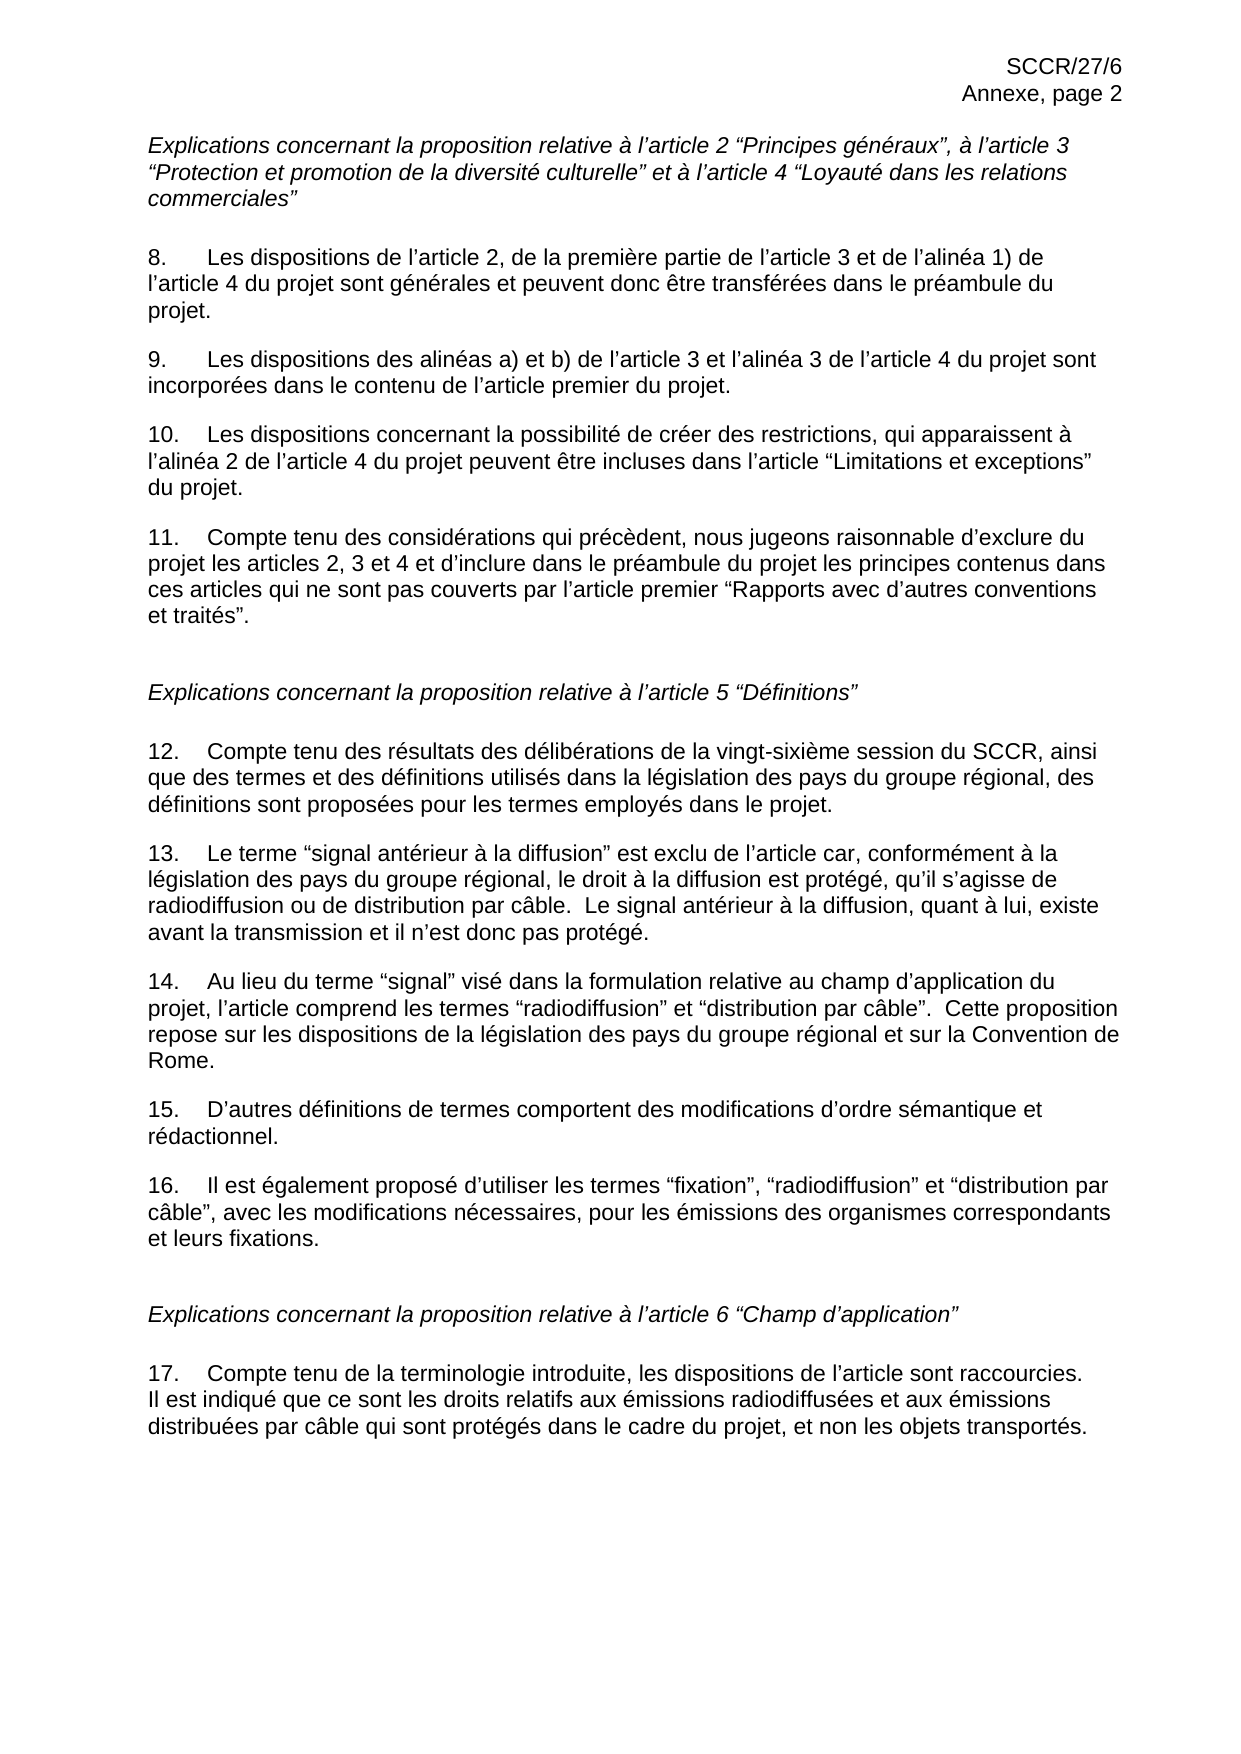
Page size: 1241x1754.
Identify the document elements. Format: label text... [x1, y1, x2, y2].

text Compte tenu de la terminologie introduite, les dispositions de l’article sont raccourcies. Il est indiqué que ce sont les droits relatifs aux émissions radiodiffusées et aux émissions distribuées par câble qui sont protégés dans le cadre du projet, et non les objets transportés. [148, 1360, 1122, 1439]
text Les dispositions des alinéas a) et b) de l’article 3 et l’alinéa 3 de l’article 4 du projet sont incorporées dans le contenu de l’article premier du projet. [148, 346, 1122, 398]
text D’autres définitions de termes comportent des modifications d’ordre sémantique et rédactionnel. [148, 1096, 1122, 1149]
text Compte tenu des considérations qui précèdent, nous jugeons raisonnable d’exclure du projet les articles 2, 3 et 4 et d’inclure dans le préambule du projet les principes contenus dans ces articles qui ne sont pas couverts par l’article premier “Rapports avec d’autres conventions et traités”. [148, 523, 1122, 629]
text Les dispositions de l’article 2, de la première partie de l’article 3 et de l’alinéa 1) de l’article 4 du projet sont générales et peuvent donc être transférées dans le préambule du projet. [148, 244, 1122, 323]
subtitle Explications concernant la proposition relative à l’article 6 “Champ d’application” [148, 1301, 1122, 1327]
text Au lieu du terme “signal” visé dans la formulation relative au champ d’application du projet, l’article comprend les termes “radiodiffusion” et “distribution par câble”. Cette proposition repose sur les dispositions de la législation des pays du groupe régional et sur la Convention de Rome. [148, 968, 1122, 1073]
text Compte tenu des résultats des délibérations de la vingt-sixième session du SCCR, ainsi que des termes et des définitions utilisés dans la législation des pays du groupe régional, des définitions sont proposées pour les termes employés dans le projet. [148, 738, 1122, 817]
text Le terme “signal antérieur à la diffusion” est exclu de l’article car, conformément à la législation des pays du groupe régional, le droit à la diffusion est protégé, qu’il s’agisse de radiodiffusion ou de distribution par câble. Le signal antérieur à la diffusion, quant à lui, existe avant la transmission et il n’est donc pas protégé. [148, 840, 1122, 945]
text Les dispositions concernant la possibilité de créer des restrictions, qui apparaissent à l’alinéa 2 de l’article 4 du projet peuvent être incluses dans l’article “Limitations et exceptions” du projet. [148, 421, 1122, 501]
subtitle Explications concernant la proposition relative à l’article 5 “Définitions” [148, 679, 1122, 705]
text Il est également proposé d’utiliser les termes “fixation”, “radiodiffusion” et “distribution par câble”, avec les modifications nécessaires, pour les émissions des organismes correspondants et leurs fixations. [148, 1172, 1122, 1251]
subtitle Explications concernant la proposition relative à l’article 2 “Principes généraux”, à l’article 3 “Protection et promotion de la diversité culturelle” et à l’article 4 “Loyauté dans les relations commerciales” [148, 132, 1122, 211]
